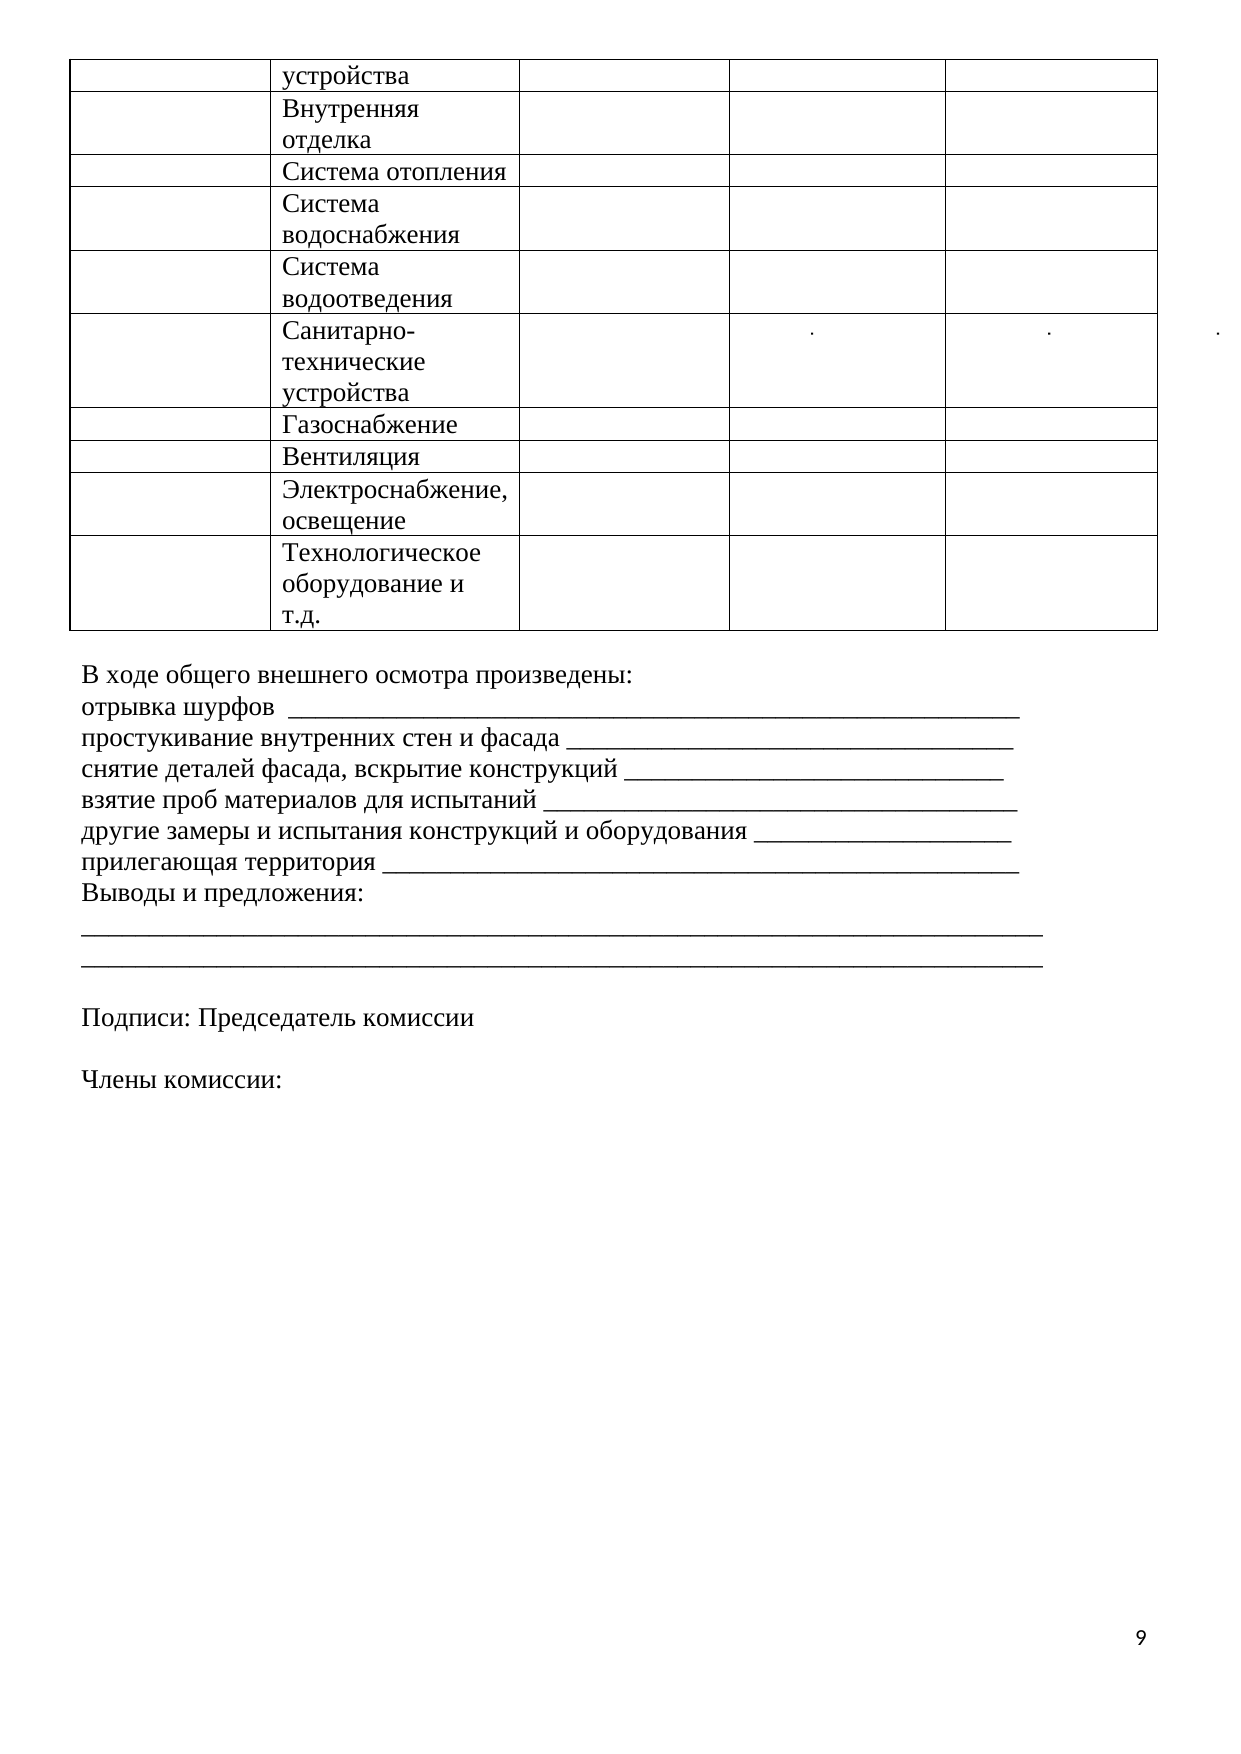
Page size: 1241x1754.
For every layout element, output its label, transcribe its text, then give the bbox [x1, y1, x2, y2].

table_cell Внутренняя отделка [271, 92, 519, 154]
table_cell [520, 251, 729, 313]
table_cell [520, 408, 729, 439]
table_cell [71, 473, 270, 535]
table_cell [520, 155, 729, 186]
text _______________________________________________________________________ [81, 939, 1146, 970]
table_cell [946, 251, 1157, 313]
table_cell [730, 408, 945, 439]
table_cell Система водоснабжения [271, 187, 519, 249]
table_cell [730, 473, 945, 535]
table_cell [71, 536, 270, 629]
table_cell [271, 60, 519, 91]
text Выводы и предложения: [81, 877, 1146, 908]
table_cell [730, 441, 945, 472]
table_cell Система водоотведения [271, 251, 519, 313]
table_cell [730, 251, 945, 313]
text простукивание внутренних стен и фасада _________________________________ [81, 721, 1146, 752]
text другие замеры и испытания конструкций и оборудования ___________________ [81, 814, 1146, 845]
table_cell [730, 314, 945, 407]
text снятие деталей фасада, вскрытие конструкций ____________________________ [81, 752, 1146, 783]
table_cell [71, 441, 270, 472]
table_cell [71, 60, 270, 91]
text _______________________________________________________________________ [81, 908, 1146, 939]
table_cell [71, 314, 270, 407]
table_cell [71, 155, 270, 186]
table_cell [71, 251, 270, 313]
table_cell Электроснабжение, освещение [271, 473, 519, 535]
table_cell [946, 92, 1157, 154]
text отрывка шурфов ______________________________________________________ [81, 690, 1146, 721]
table_cell [946, 473, 1157, 535]
text Члены комиссии: [81, 1063, 1146, 1094]
table_cell [946, 155, 1157, 186]
table_cell Система отопления [271, 155, 519, 186]
table_cell [71, 408, 270, 439]
text взятие проб материалов для испытаний ___________________________________ [81, 783, 1146, 814]
table_cell Технологическое оборудование и т.д. [271, 536, 519, 629]
table_cell [730, 92, 945, 154]
table_cell [730, 536, 945, 629]
table_cell [520, 473, 729, 535]
table_cell [730, 60, 945, 91]
table_cell [520, 187, 729, 249]
table_cell [730, 187, 945, 249]
table_cell [520, 314, 729, 407]
table_cell [946, 60, 1157, 91]
table_cell [520, 92, 729, 154]
table_cell [520, 441, 729, 472]
text прилегающая территория _______________________________________________ [81, 845, 1146, 877]
table_cell [946, 314, 1157, 407]
table_cell Санитарно-технические устройства [271, 314, 519, 407]
table_cell [520, 536, 729, 629]
table_cell [946, 536, 1157, 629]
table_cell [520, 60, 729, 91]
table_cell [71, 92, 270, 154]
text Подписи: Председатель комиссии [81, 1001, 1146, 1032]
text В ходе общего внешнего осмотра произведены: [81, 658, 1146, 690]
table_cell [730, 155, 945, 186]
table_cell [946, 187, 1157, 249]
table_cell [946, 408, 1157, 439]
table_cell [946, 441, 1157, 472]
table_cell Вентиляция [271, 441, 519, 472]
table_cell [71, 187, 270, 249]
table_cell Газоснабжение [271, 408, 519, 439]
